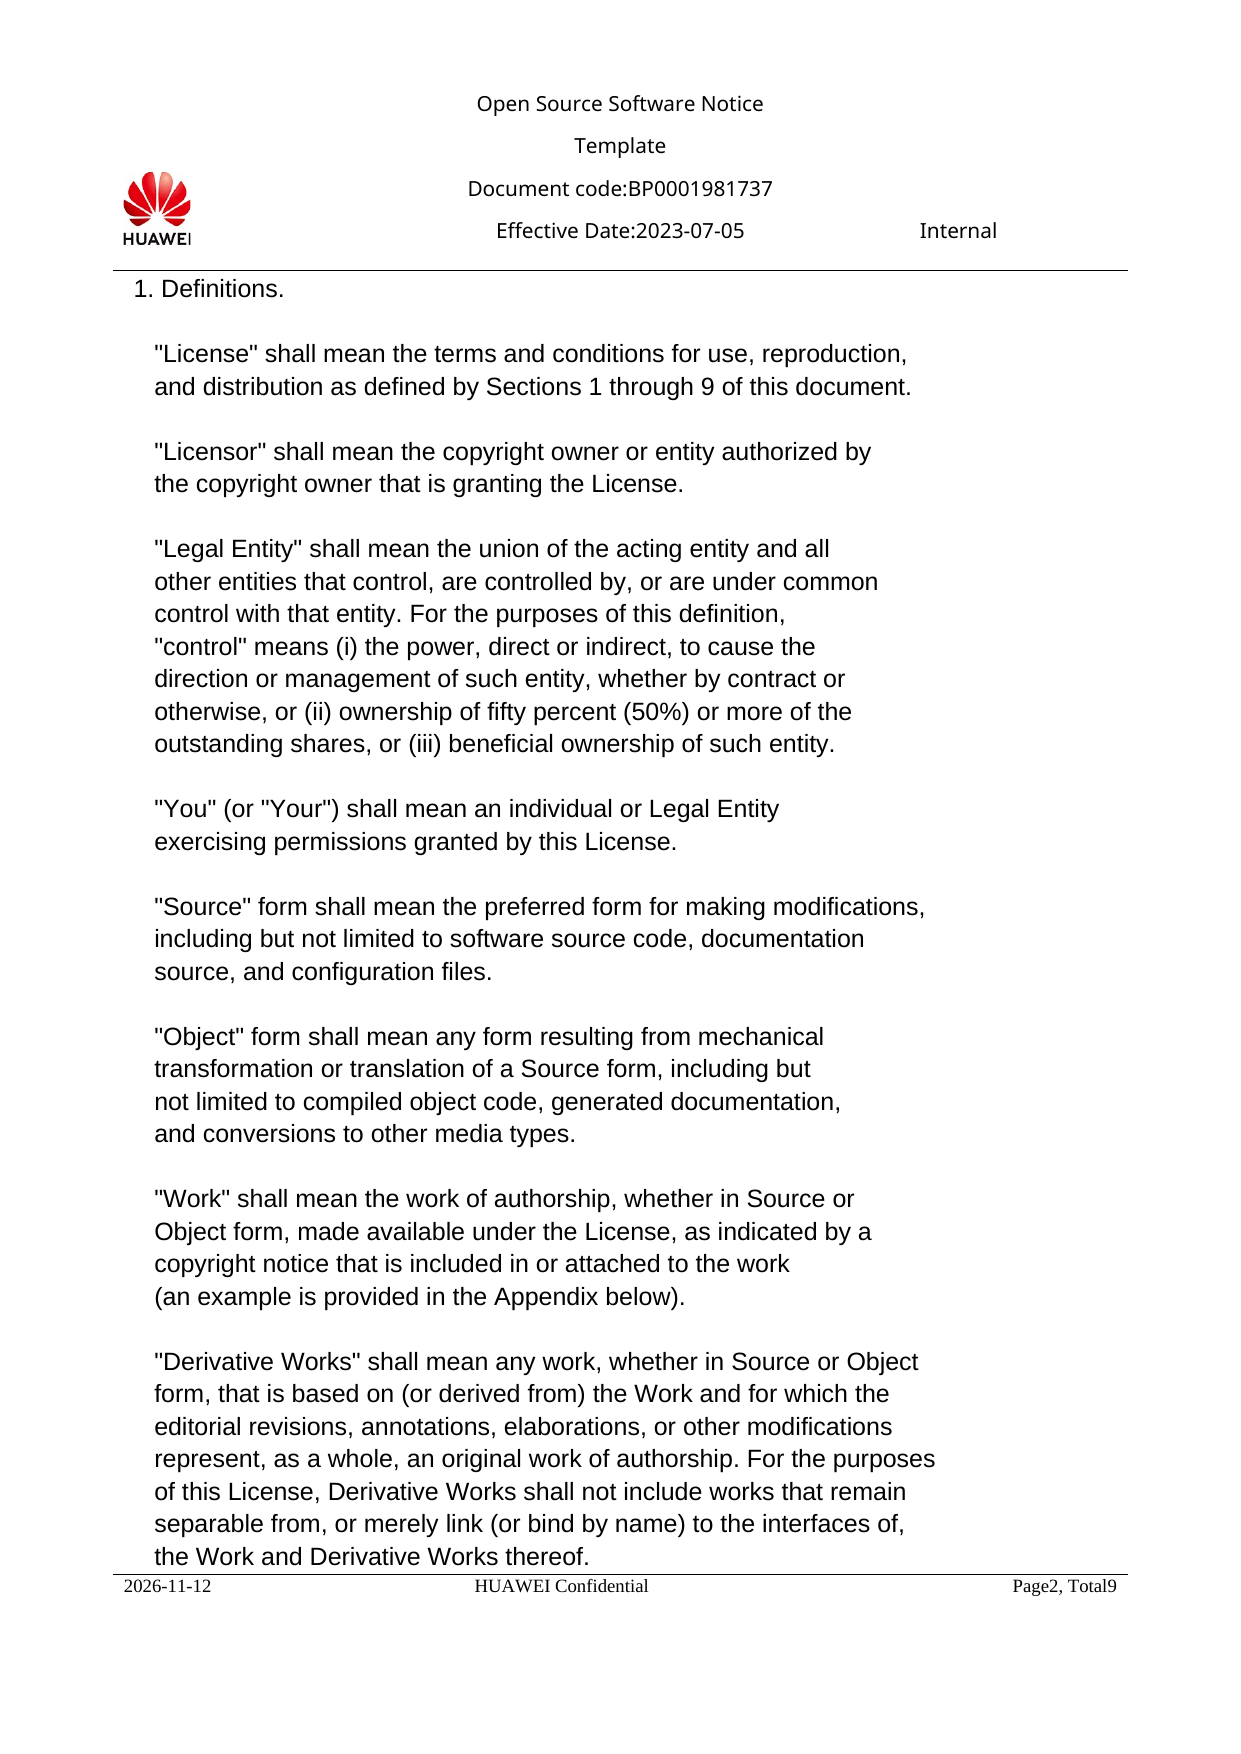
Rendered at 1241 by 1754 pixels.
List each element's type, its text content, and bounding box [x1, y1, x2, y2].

text Object form, made available under the License, as indicated by a [112, 1215, 1128, 1247]
text direction or management of such entity, whether by contract or [112, 662, 1128, 695]
text control with that entity. For the purposes of this definition, [112, 597, 1128, 630]
text source, and configuration files. [112, 955, 1128, 987]
text "control" means (i) the power, direct or indirect, to cause the [112, 630, 1128, 662]
text exercising permissions granted by this License. [112, 825, 1128, 857]
text and conversions to other media types. [112, 1117, 1128, 1150]
text separable from, or merely link (or bind by name) to the interfaces of, [112, 1507, 1128, 1540]
text of this License, Derivative Works shall not include works that remain [112, 1475, 1128, 1507]
text the copyright owner that is granting the License. [112, 467, 1128, 500]
text "Object" form shall mean any form resulting from mechanical [112, 1020, 1128, 1052]
text "Source" form shall mean the preferred form for making modifications, [112, 890, 1128, 922]
text form, that is based on (or derived from) the Work and for which the [112, 1377, 1128, 1410]
text outstanding shares, or (iii) beneficial ownership of such entity. [112, 727, 1128, 760]
text the Work and Derivative Works thereof. [112, 1540, 1128, 1572]
text including but not limited to software source code, documentation [112, 922, 1128, 955]
text transformation or translation of a Source form, including but [112, 1052, 1128, 1085]
text copyright notice that is included in or attached to the work [112, 1247, 1128, 1280]
text and distribution as defined by Sections 1 through 9 of this document. [112, 370, 1128, 402]
text "Work" shall mean the work of authorship, whether in Source or [112, 1182, 1128, 1215]
text "Licensor" shall mean the copyright owner or entity authorized by [112, 435, 1128, 467]
text not limited to compiled object code, generated documentation, [112, 1085, 1128, 1117]
text (an example is provided in the Appendix below). [112, 1280, 1128, 1312]
text 1. Definitions. [112, 272, 1128, 305]
picture [123, 172, 191, 245]
text other entities that control, are controlled by, or are under common [112, 565, 1128, 597]
text "Legal Entity" shall mean the union of the acting entity and all [112, 532, 1128, 565]
text represent, as a whole, an original work of authorship. For the purposes [112, 1442, 1128, 1475]
text "Derivative Works" shall mean any work, whether in Source or Object [112, 1345, 1128, 1377]
text otherwise, or (ii) ownership of fifty percent (50%) or more of the [112, 695, 1128, 727]
text editorial revisions, annotations, elaborations, or other modifications [112, 1410, 1128, 1442]
text "License" shall mean the terms and conditions for use, reproduction, [112, 337, 1128, 370]
text "You" (or "Your") shall mean an individual or Legal Entity [112, 792, 1128, 825]
